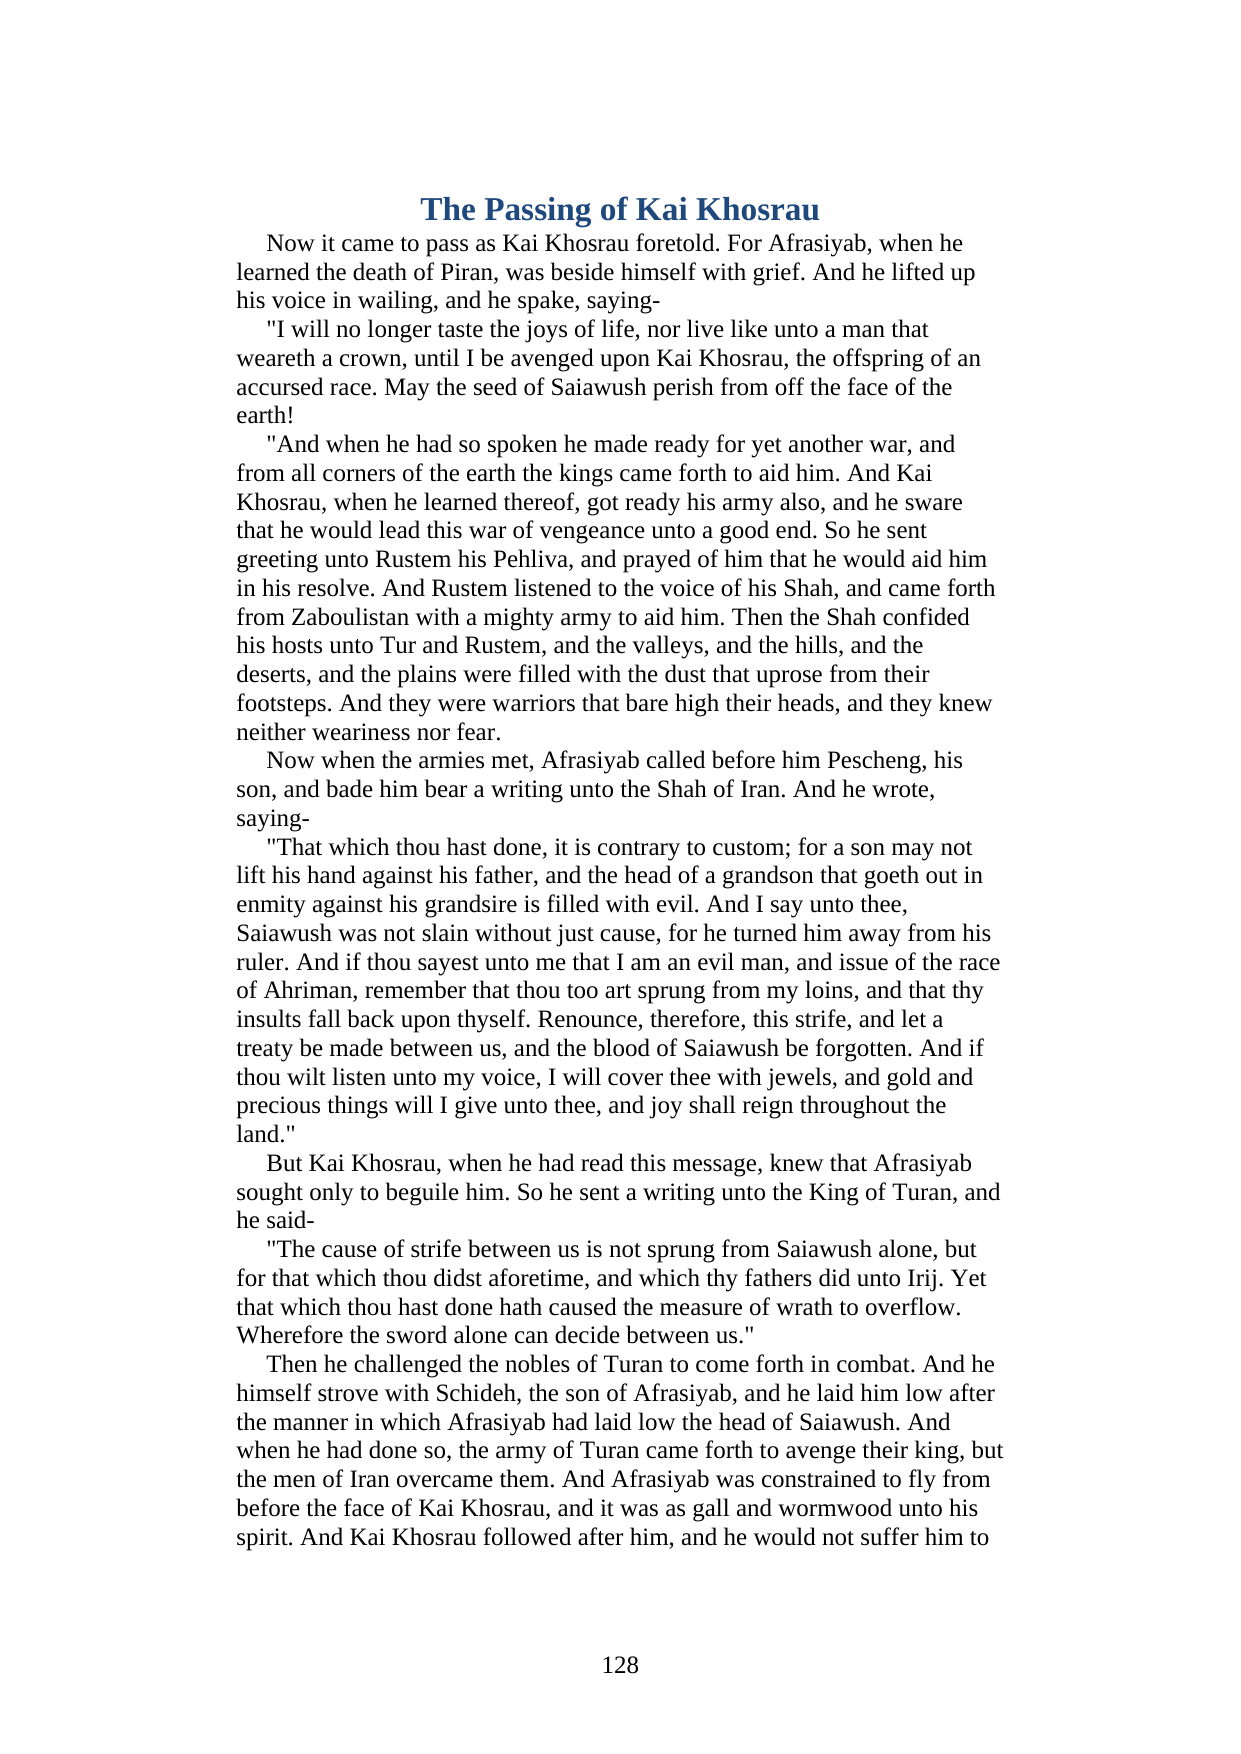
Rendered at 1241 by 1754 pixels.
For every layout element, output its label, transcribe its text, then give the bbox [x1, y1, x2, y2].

text Now when the armies met, Afrasiyab called before him Pescheng, his son, and bade him bear a writing unto the Shah of Iran. And he wrote, saying- [236, 746, 1004, 832]
text "The cause of strife between us is not sprung from Saiawush alone, but for that which thou didst aforetime, and which thy fathers did unto Irij. Yet that which thou hast done hath caused the measure of wrath to overflow. Wherefore the sword alone can decide between us." [236, 1234, 1004, 1349]
text "That which thou hast done, it is contrary to custom; for a son may not lift his hand against his father, and the head of a grandson that goeth out in enmity against his grandsire is filled with evil. And I say unto thee, Saiawush was not slain without just cause, for he turned him away from his ruler. And if thou sayest unto me that I am an evil man, and issue of the race of Ahriman, remember that thou too art sprung from my loins, and that thy insults fall back upon thyself. Renounce, therefore, this strife, and let a treaty be made between us, and the blood of Saiawush be forgotten. And if thou wilt listen unto my voice, I will cover thee with jewels, and gold and precious things will I give unto thee, and joy shall reign throughout the land." [236, 832, 1004, 1148]
text "And when he had so spoken he made ready for yet another war, and from all corners of the earth the kings came forth to aid him. And Kai Khosrau, when he learned thereof, got ready his army also, and he sware that he would lead this war of vengeance unto a good end. So he sent greeting unto Rustem his Pehliva, and prayed of him that he would aid him in his resolve. And Rustem listened to the voice of his Shah, and came forth from Zaboulistan with a mighty army to aid him. Then the Shah confided his hosts unto Tur and Rustem, and the valleys, and the hills, and the deserts, and the plains were filled with the dust that uprose from their footsteps. And they were warriors that bare high their heads, and they knew neither weariness nor fear. [236, 429, 1004, 746]
subtitle The Passing of Kai Khosrau [236, 190, 1004, 228]
text "I will no longer taste the joys of life, nor live like unto a man that weareth a crown, until I be avenged upon Kai Khosrau, the offspring of an accursed race. May the seed of Saiawush perish from off the face of the earth! [236, 314, 1004, 429]
text Now it came to pass as Kai Khosrau foretold. For Afrasiyab, when he learned the death of Piran, was beside himself with grief. And he lifted up his voice in wailing, and he spake, saying- [236, 228, 1004, 314]
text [236, 1349, 1004, 1551]
text But Kai Khosrau, when he had read this message, knew that Afrasiyab sought only to beguile him. So he sent a writing unto the King of Turan, and he said- [236, 1148, 1004, 1234]
